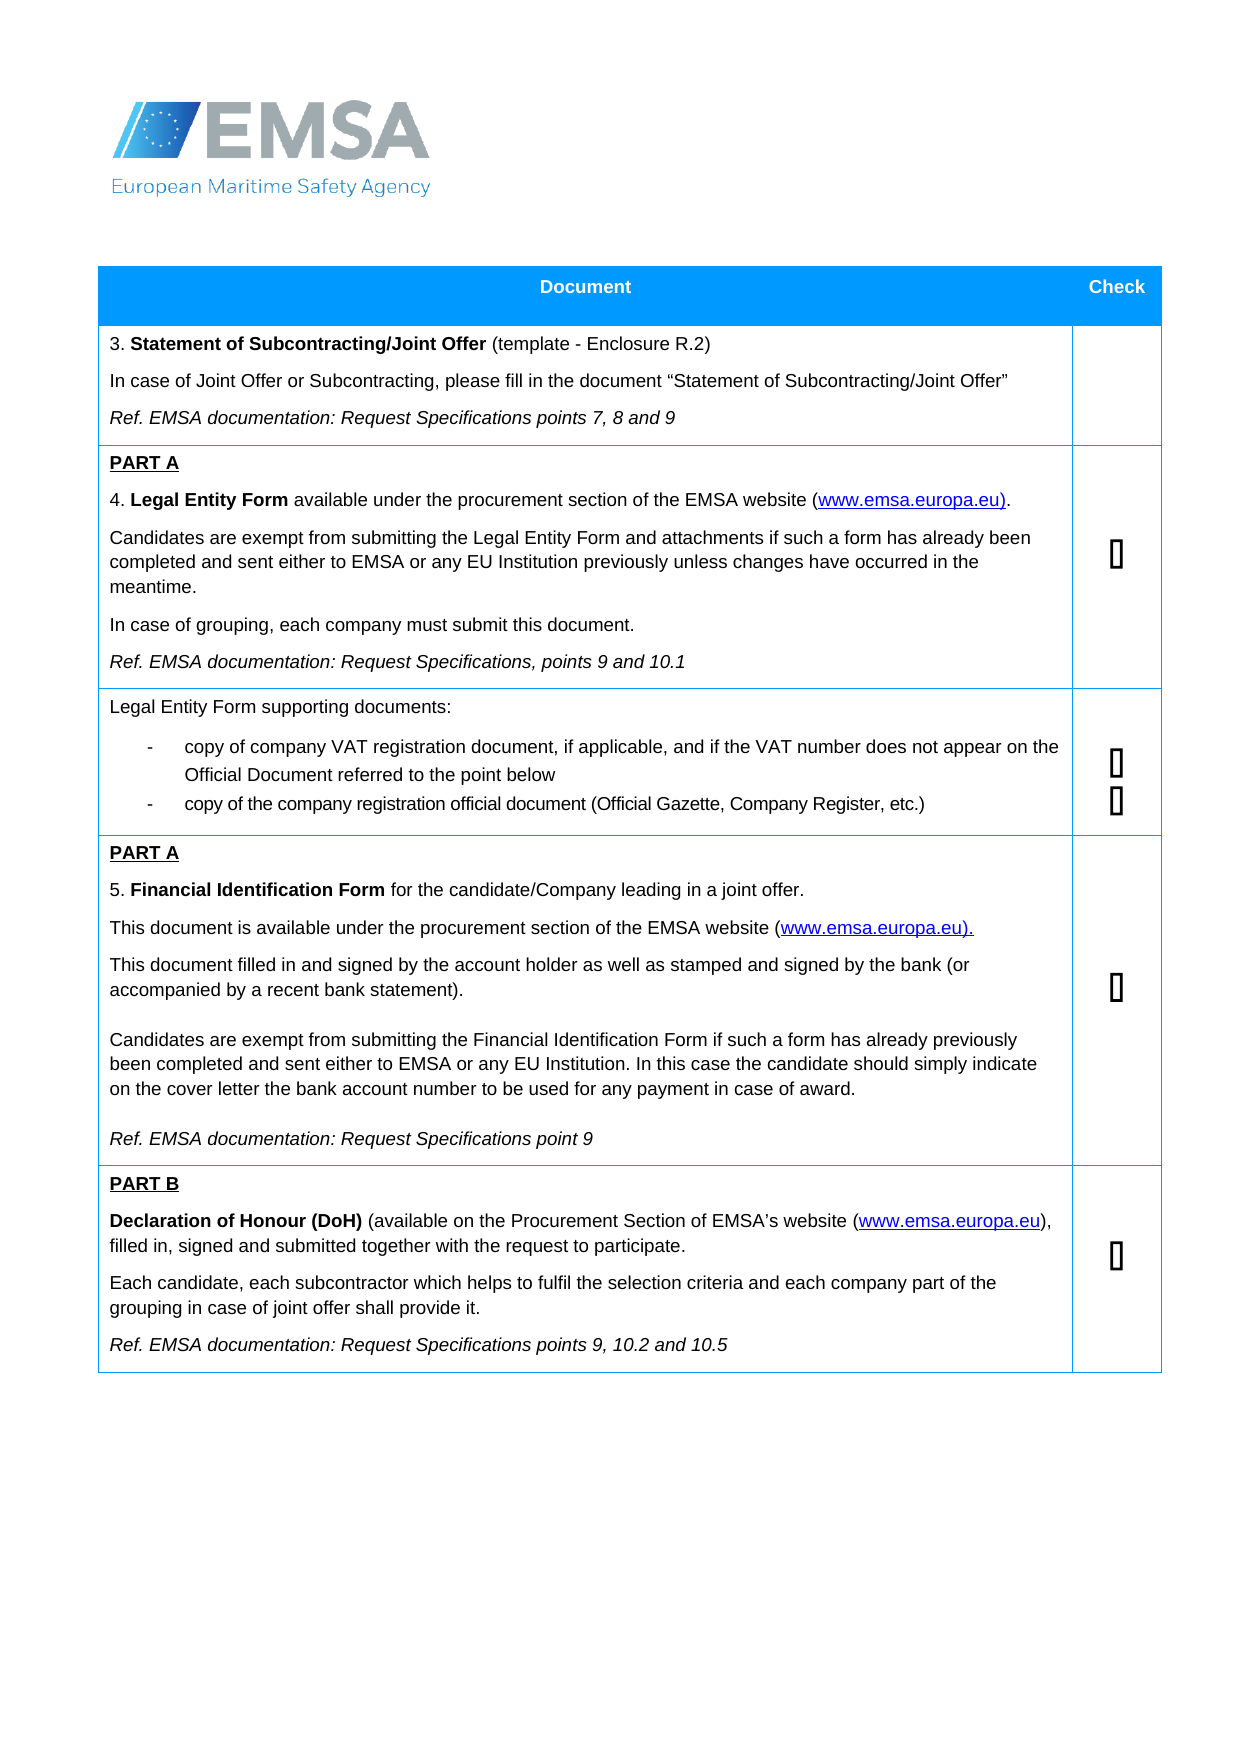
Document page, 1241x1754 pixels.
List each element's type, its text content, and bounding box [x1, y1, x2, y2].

table_cell PART B Declaration of Honour (DoH) (available on the Procurement Section of EMSA’s website (www.emsa.europa.eu), filled in, signed and submitted together with the request to participate. Each candidate, each subcontractor which helps to fulfil the selection criteria and each company part of the grouping in case of joint offer shall provide it. Ref. EMSA documentation: Request Specifications points 9, 10.2 and 10.5 [99, 1166, 1072, 1372]
table_cell [1073, 326, 1161, 445]
table_cell [1073, 689, 1161, 834]
table_cell PART A 5. Financial Identification Form for the candidate/Company leading in a joint offer. This document is available under the procurement section of the EMSA website (www.emsa.europa.eu). This document filled in and signed by the account holder as well as stamped and signed by the bank (or accompanied by a recent bank statement). Candidates are exempt from submitting the Financial Identification Form if such a form has already previously been completed and sent either to EMSA or any EU Institution. In this case the candidate should simply indicate on the cover letter the bank account number to be used for any payment in case of award. Ref. EMSA documentation: Request Specifications point 9 [99, 836, 1072, 1165]
picture [112, 100, 430, 197]
table_cell [1073, 446, 1161, 688]
table_header Check [1073, 267, 1161, 325]
table_cell Legal Entity Form supporting documents: copy of company VAT registration document, if applicable, and if the VAT number does not appear on the Official Document referred to the point below copy of the company registration official document (Official Gazette, Company Register, etc.) [99, 689, 1072, 834]
table_cell [1073, 1166, 1161, 1372]
table_header Document [99, 267, 1072, 325]
table_cell PART A 4. Legal Entity Form available under the procurement section of the EMSA website (www.emsa.europa.eu). Candidates are exempt from submitting the Legal Entity Form and attachments if such a form has already been completed and sent either to EMSA or any EU Institution previously unless changes have occurred in the meantime. In case of grouping, each company must submit this document. Ref. EMSA documentation: Request Specifications, points 9 and 10.1 [99, 446, 1072, 688]
table_cell [1073, 836, 1161, 1165]
